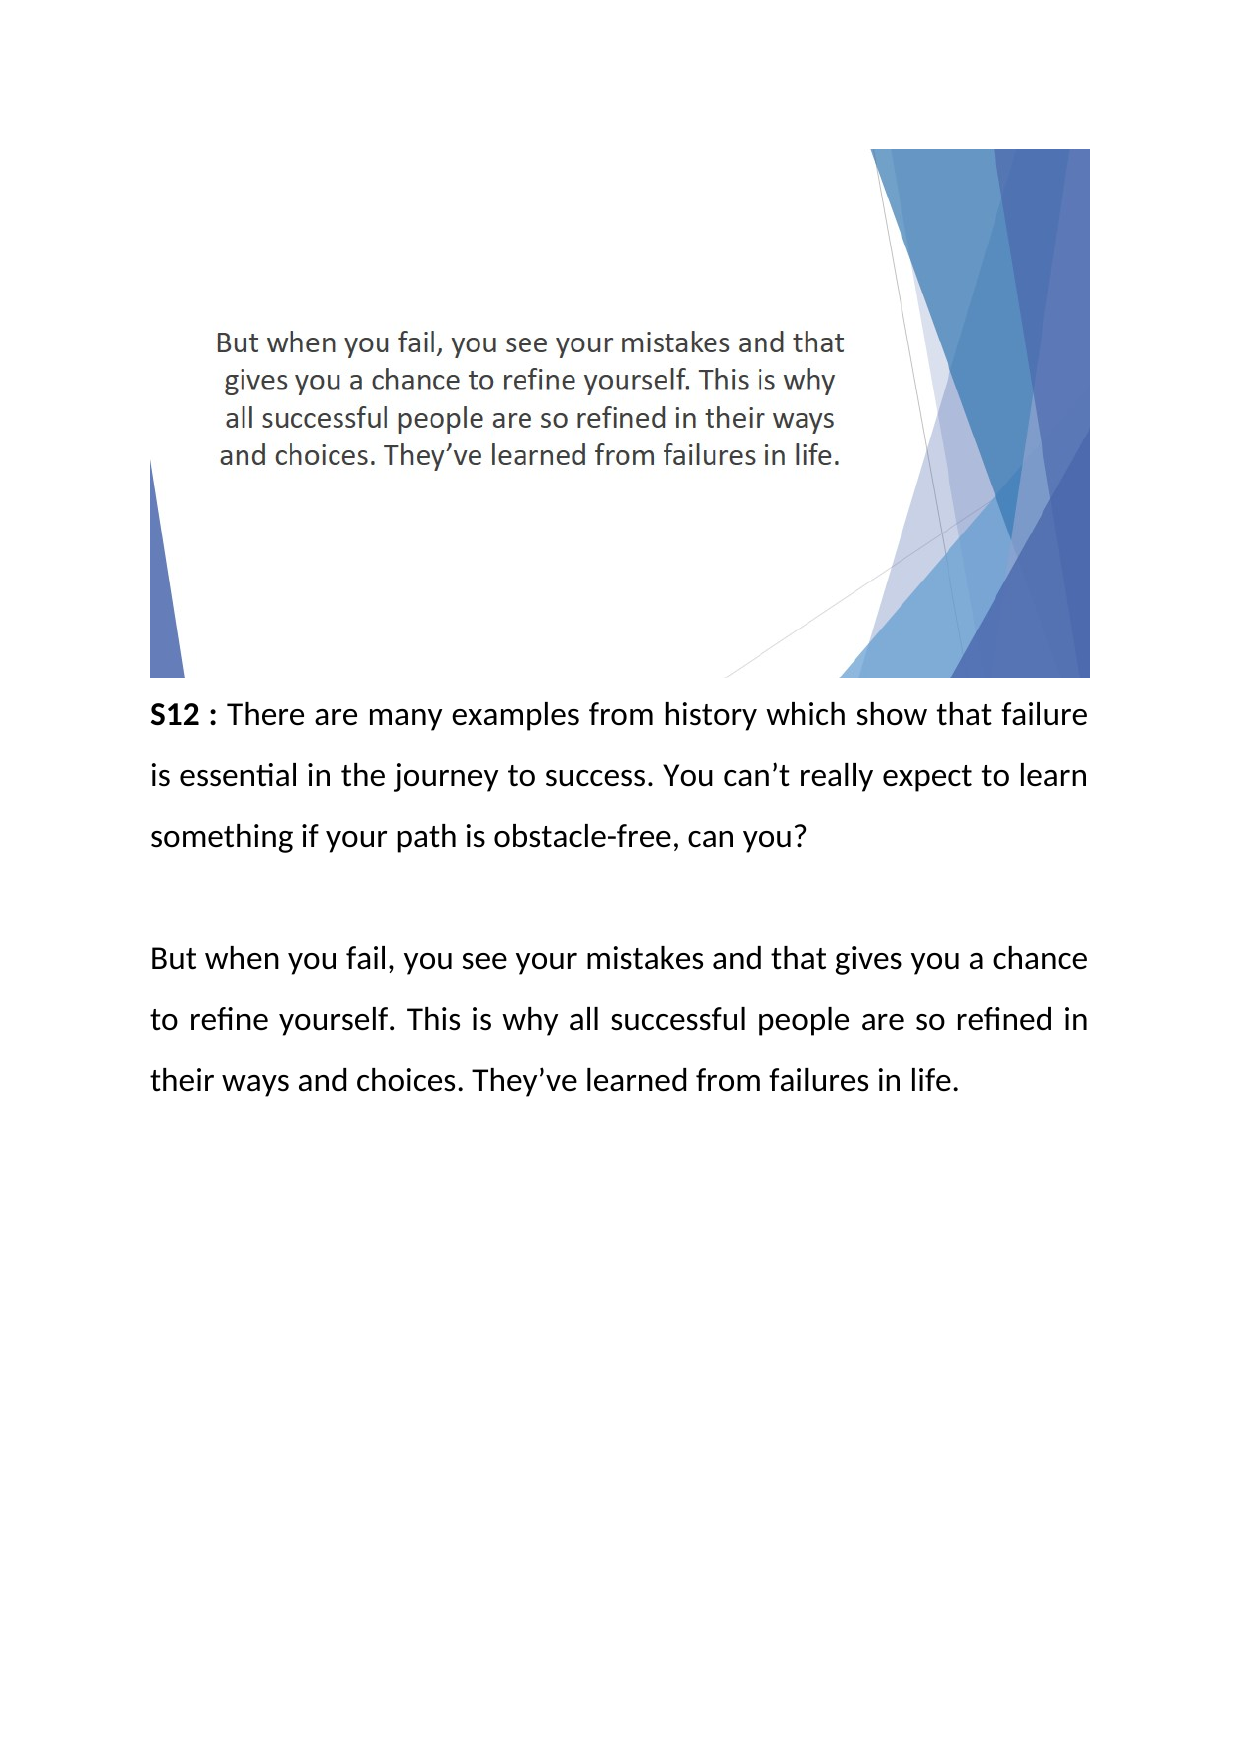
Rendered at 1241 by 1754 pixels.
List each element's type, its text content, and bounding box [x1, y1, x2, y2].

text But when you fail, you see your mistakes and that gives you a chance to refine yourself. This is why all successful people are so refined in their ways and choices. They’ve learned from failures in life. [150, 937, 1090, 1100]
text S12 : There are many examples from history which show that failure is essential in the journey to success. You can’t really expect to learn something if your path is obstacle-free, can you? [150, 693, 1090, 856]
picture [150, 149, 1090, 678]
